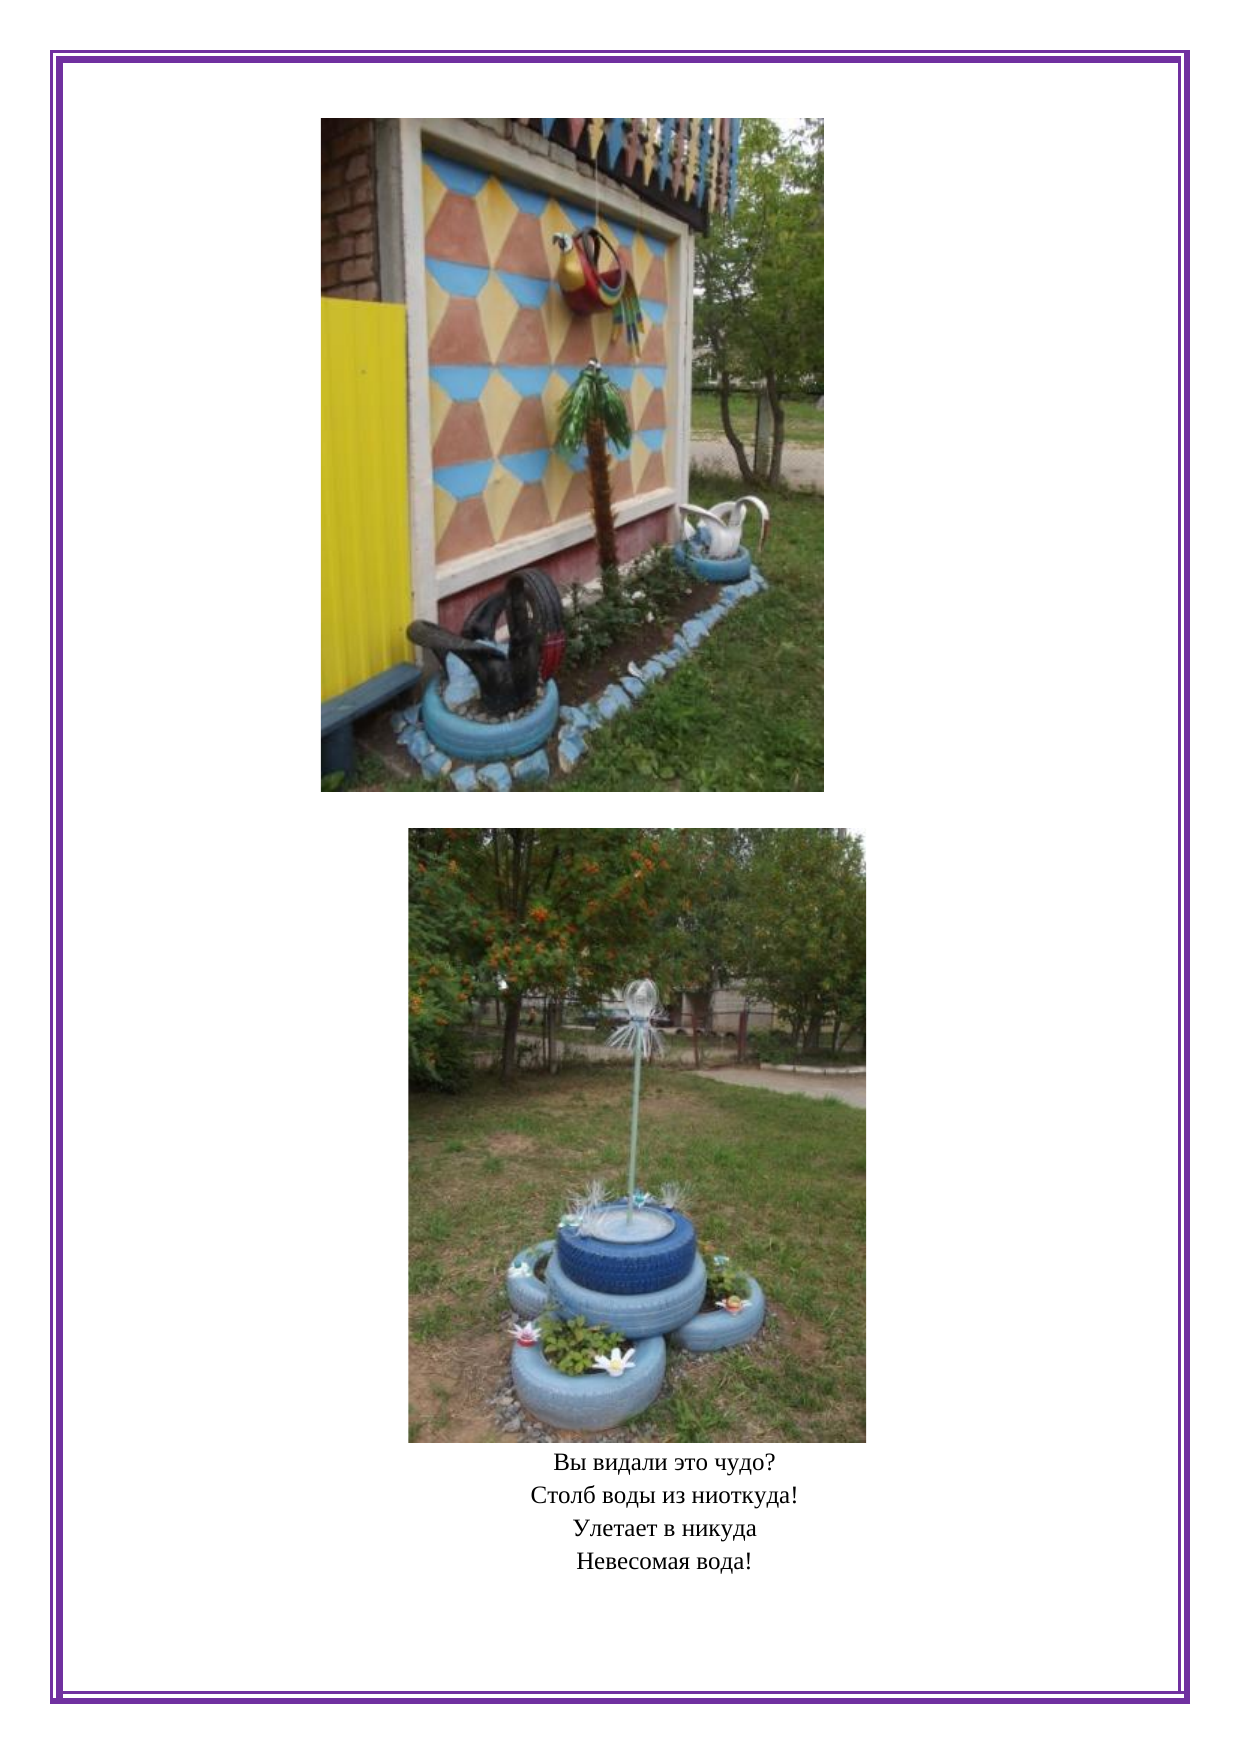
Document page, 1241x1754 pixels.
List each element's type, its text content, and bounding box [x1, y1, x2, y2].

picture [320, 118, 824, 792]
picture [408, 828, 867, 1443]
text Улетает в никуда [177, 1513, 1152, 1542]
text Вы видали это чудо? [177, 1447, 1152, 1476]
text Невесомая вода! [177, 1546, 1152, 1575]
text Столб воды из ниоткуда! [177, 1480, 1152, 1509]
